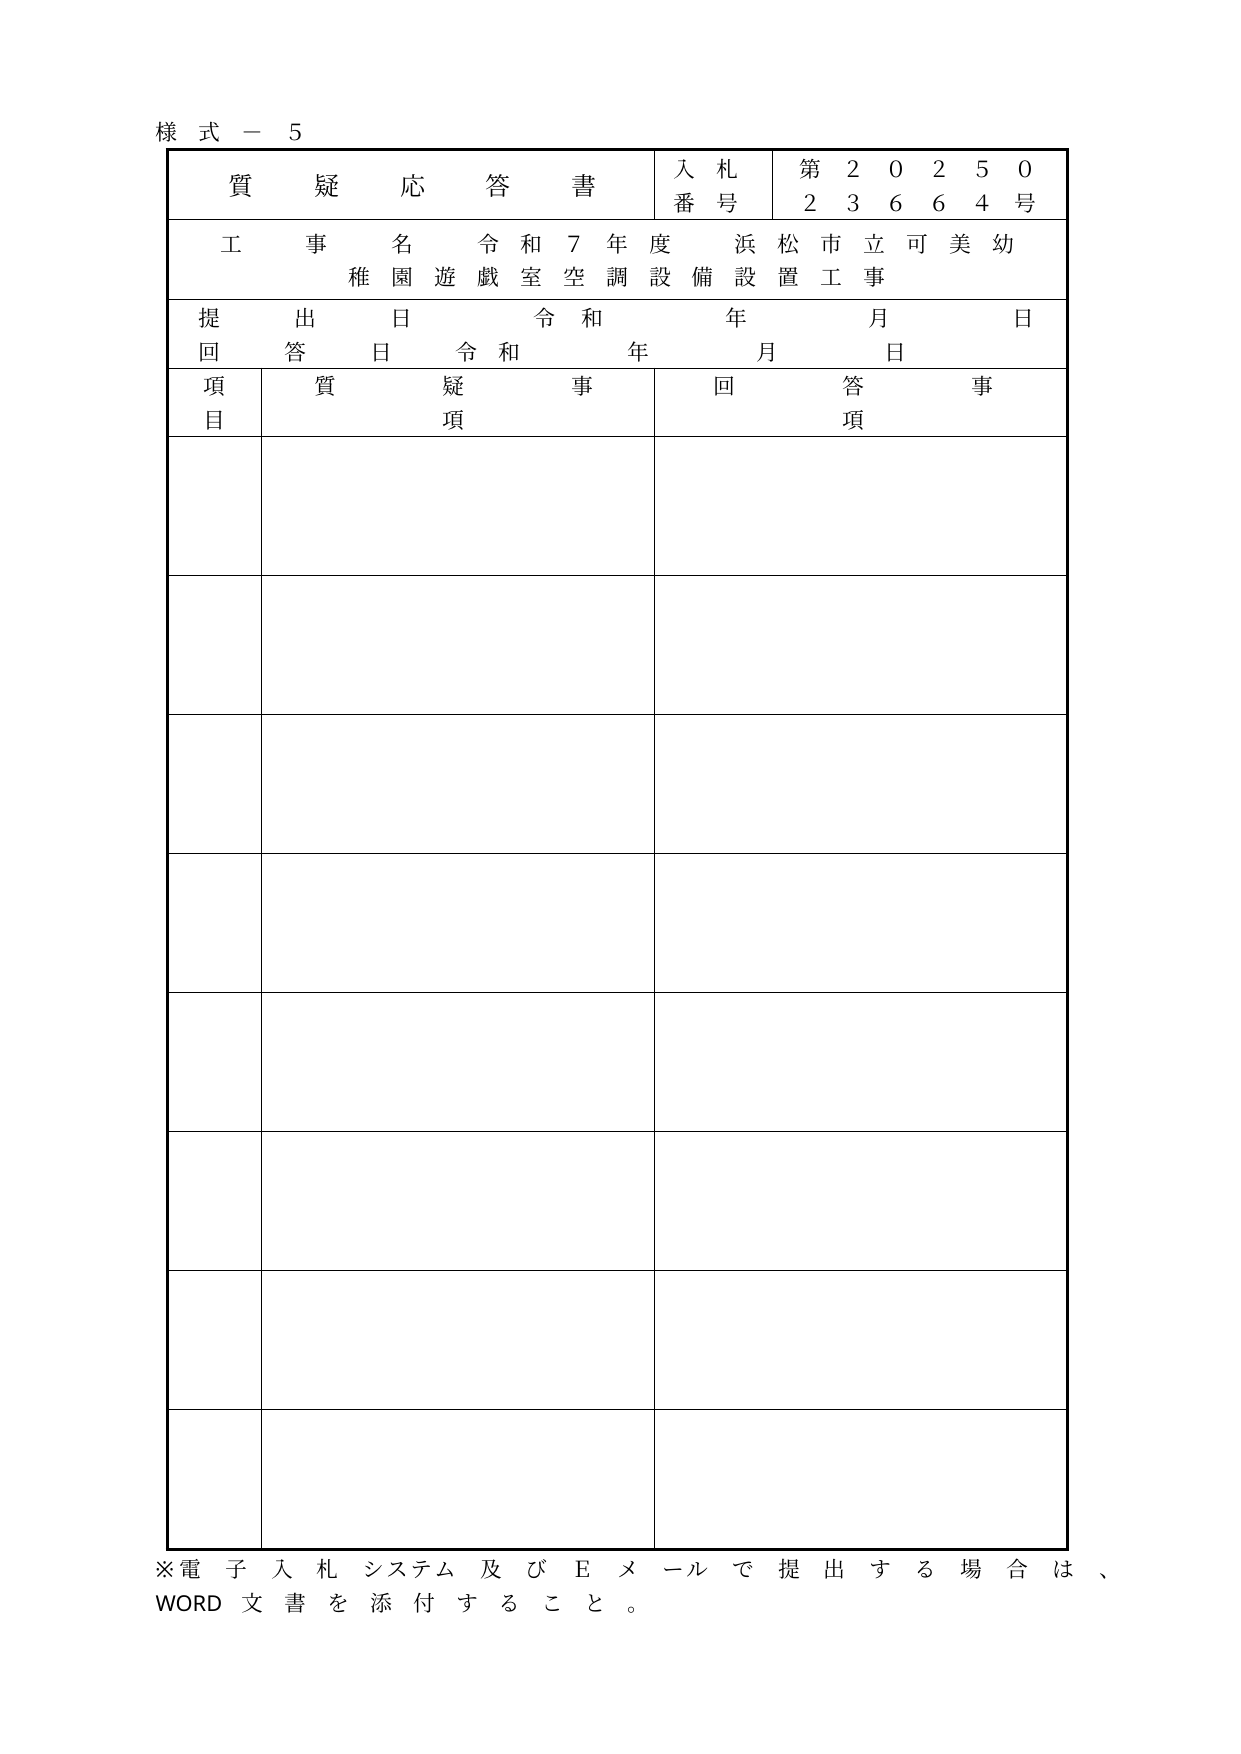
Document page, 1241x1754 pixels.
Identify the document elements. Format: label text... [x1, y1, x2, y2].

table_cell [169, 437, 261, 575]
text ※電子入札システム及びＥメールで提出する場合は、WORD文書を添付すること。 [155, 1551, 1099, 1619]
table_cell [655, 1271, 1066, 1409]
table_cell [169, 576, 261, 714]
table_cell [262, 993, 654, 1131]
table_cell 回 答 事 項 [655, 369, 1066, 436]
table_cell [262, 1410, 654, 1548]
text 様式－５ [155, 114, 1099, 148]
table_cell [655, 576, 1066, 714]
table_cell 提 出 日 令和 年 月 日 回 答 日 令和 年 月 日 [169, 300, 1066, 367]
table_cell [655, 1132, 1066, 1270]
table_cell 工 事 名 令和７年度 浜松市立可美幼稚園遊戯室空調設備設置工事 [169, 220, 1066, 299]
table_header 第２０２５０２３６６４号 [773, 151, 1066, 219]
table_cell [169, 1132, 261, 1270]
table_cell [262, 854, 654, 992]
table_cell [262, 576, 654, 714]
table_cell [655, 437, 1066, 575]
table_cell [169, 993, 261, 1131]
table_cell [169, 1410, 261, 1548]
table_cell [655, 993, 1066, 1131]
table_cell [655, 1410, 1066, 1548]
table_header 質 疑 応 答 書 [169, 151, 654, 219]
table_cell 項 目 [169, 369, 261, 436]
table_header 入札番号 [655, 151, 772, 219]
table_cell 質 疑 事 項 [262, 369, 654, 436]
table_cell [169, 715, 261, 853]
table_cell [262, 1271, 654, 1409]
table_cell [262, 437, 654, 575]
table_cell [169, 1271, 261, 1409]
table_cell [262, 715, 654, 853]
table_cell [655, 715, 1066, 853]
table_cell [169, 854, 261, 992]
table_cell [655, 854, 1066, 992]
table_cell [262, 1132, 654, 1270]
